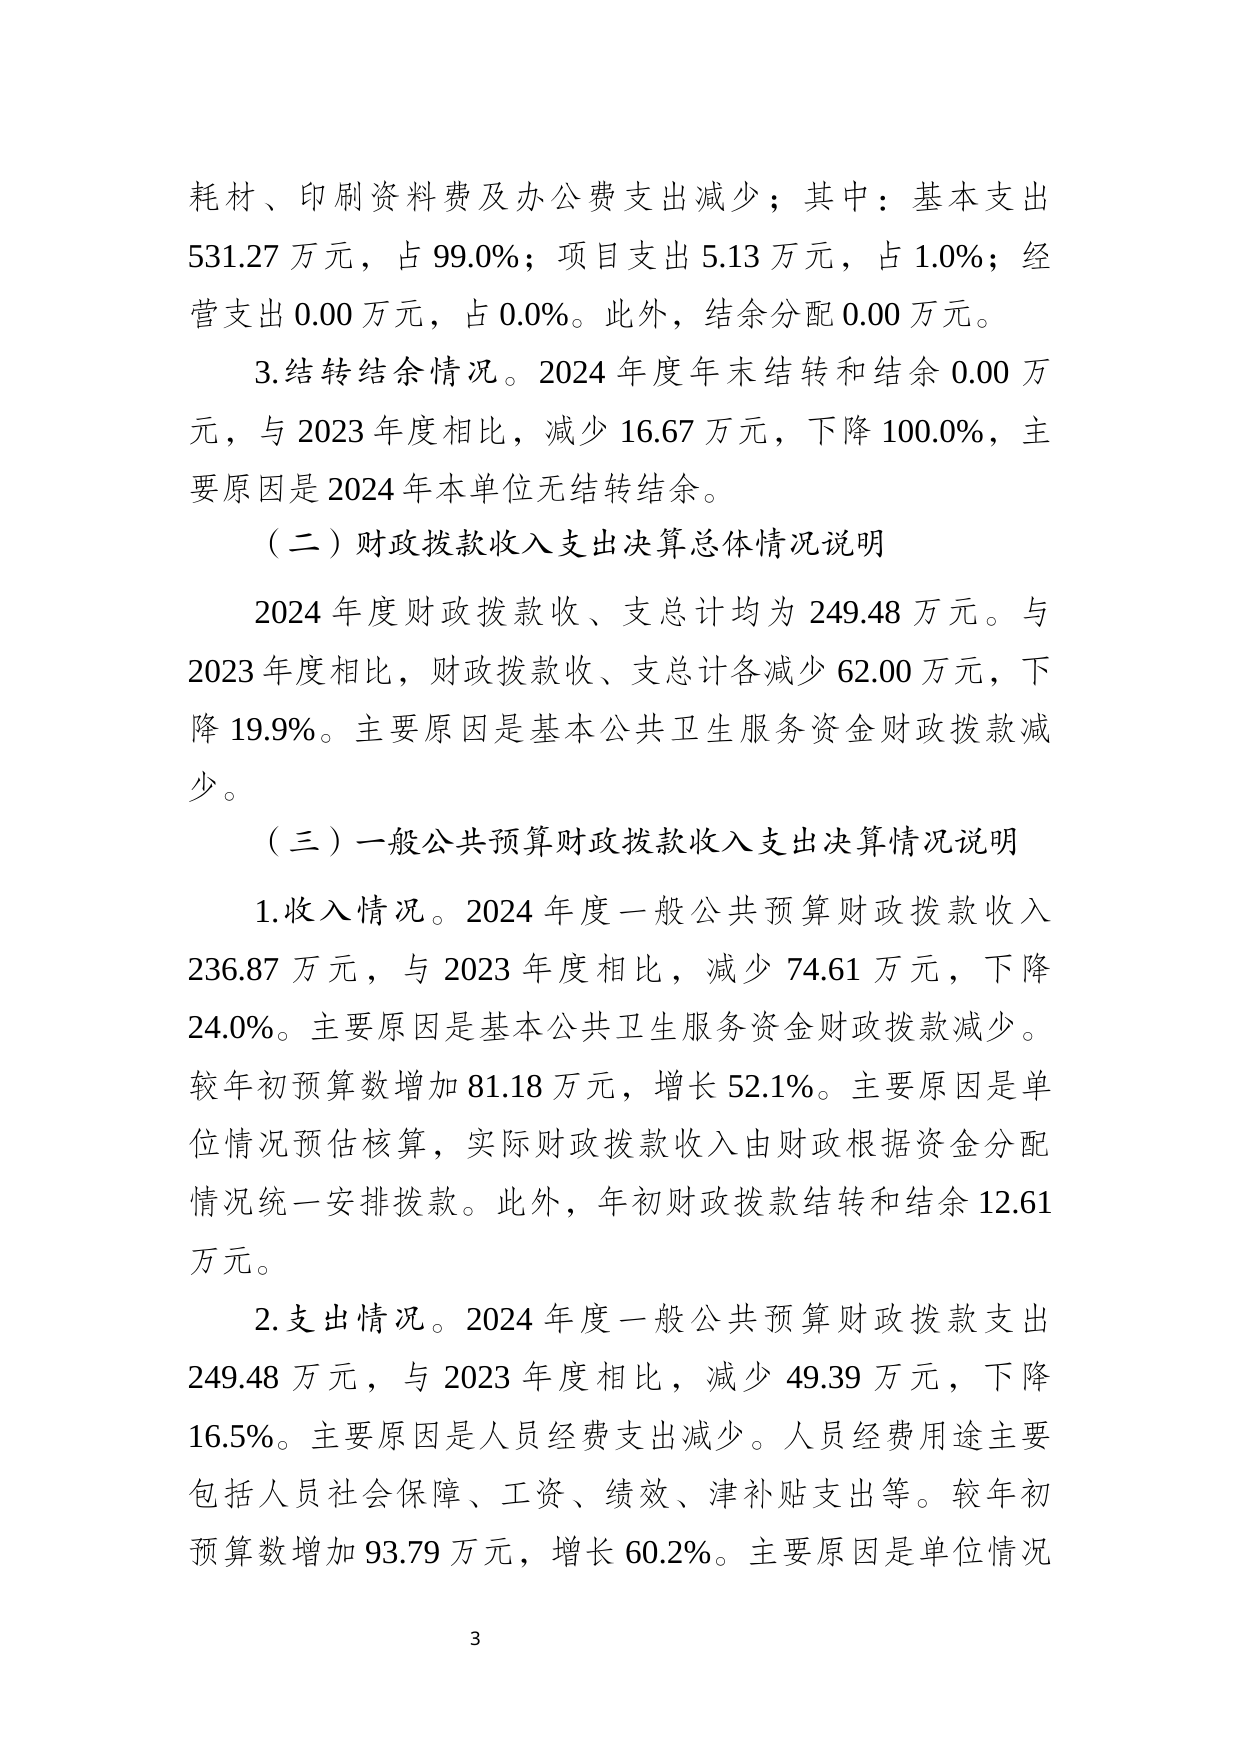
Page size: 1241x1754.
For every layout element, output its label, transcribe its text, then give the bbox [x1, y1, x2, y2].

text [187, 1284, 1053, 1575]
text （二）财政拨款收入支出决算总体情况说明 [187, 512, 1053, 577]
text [187, 162, 1053, 337]
text 3.结转结余情况。2024年度年末结转和结余0.00万元，与2023年度相比，减少16.67万元，下降100.0%，主要原因是2024年本单位无结转结余。 [187, 337, 1053, 512]
text 1.收入情况。2024年度一般公共预算财政拨款收入236.87万元，与2023年度相比，减少74.61万元，下降24.0%。主要原因是基本公共卫生服务资金财政拨款减少。较年初预算数增加81.18万元，增长52.1%。主要原因是单位情况预估核算，实际财政拨款收入由财政根据资金分配情况统一安排拨款。此外，年初财政拨款结转和结余12.61万元。 [187, 875, 1053, 1284]
text （三）一般公共预算财政拨款收入支出决算情况说明 [187, 810, 1053, 875]
text 2024年度财政拨款收、支总计均为249.48万元。与2023年度相比，财政拨款收、支总计各减少62.00万元，下降19.9%。主要原因是基本公共卫生服务资金财政拨款减少。 [187, 577, 1053, 810]
